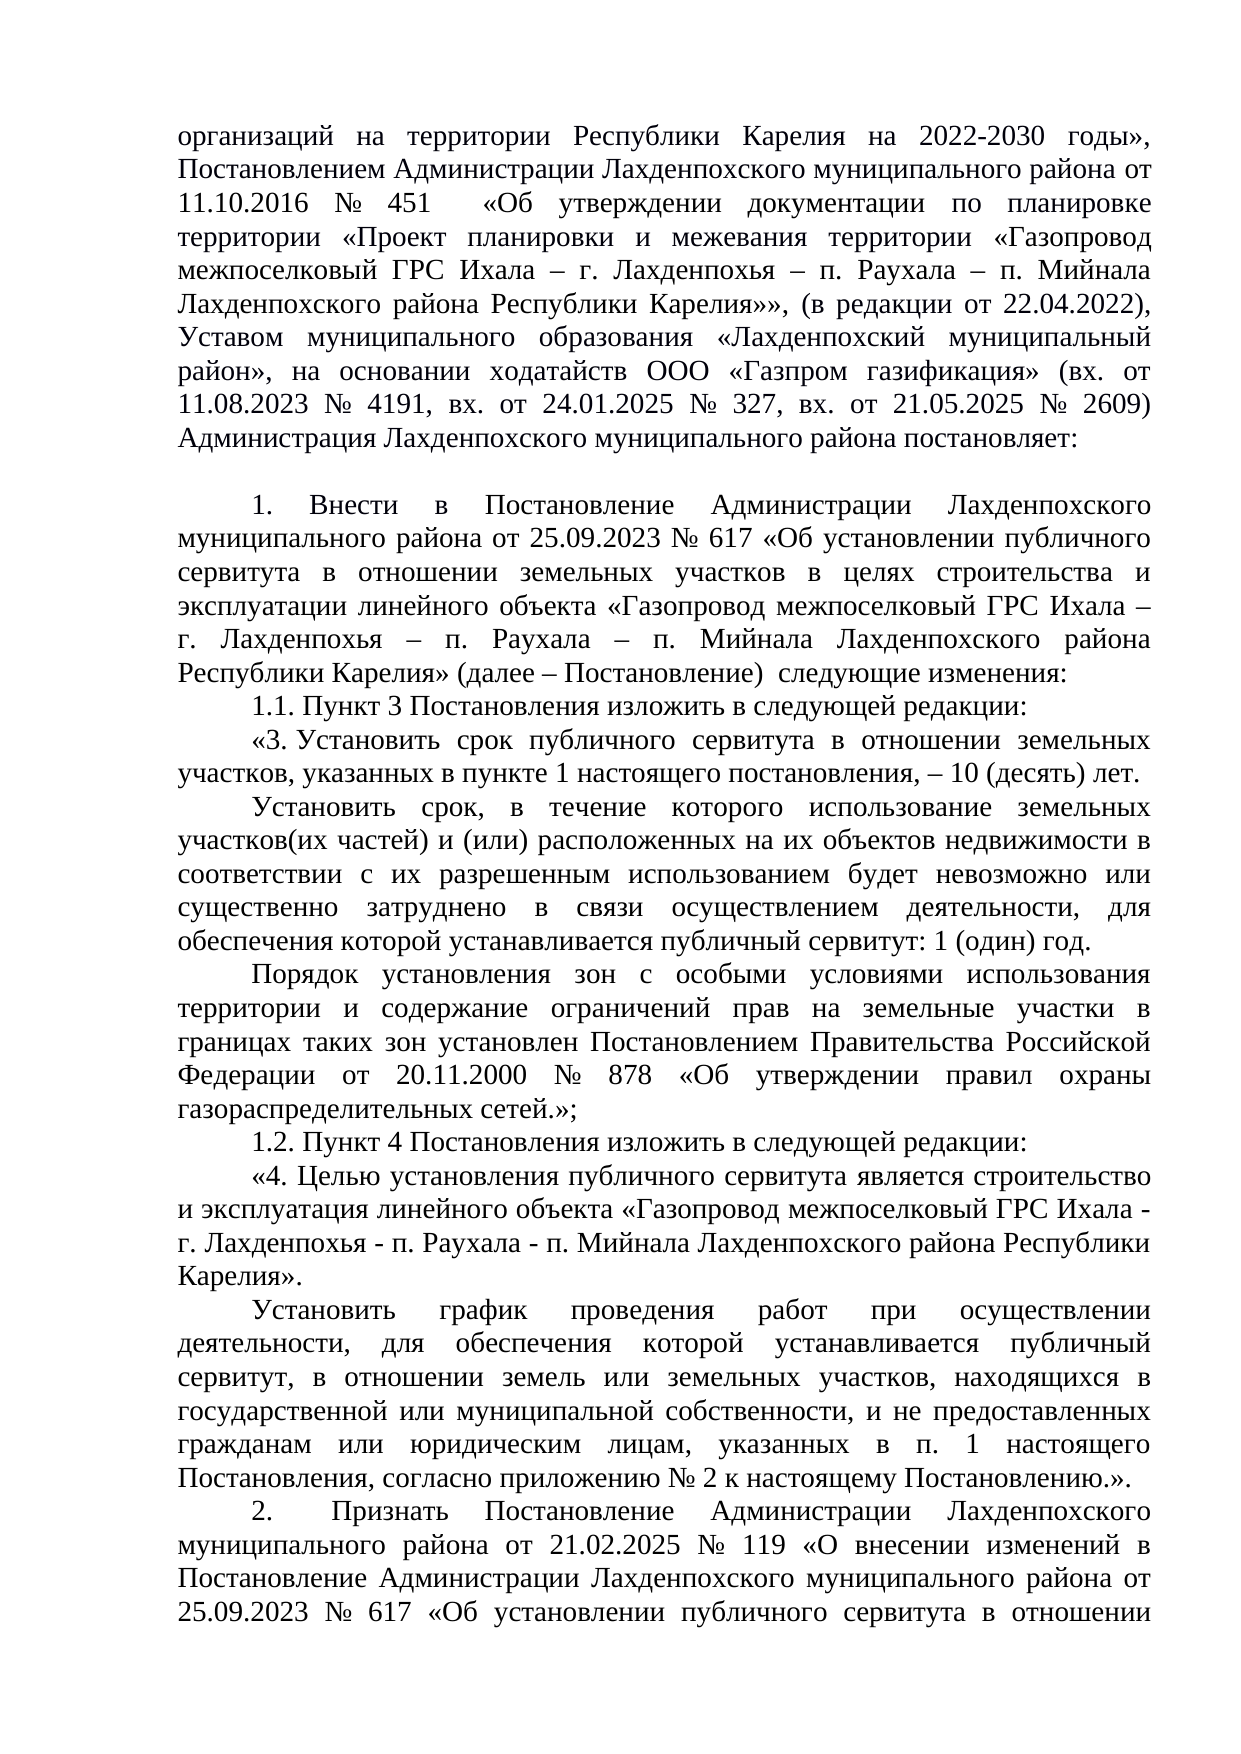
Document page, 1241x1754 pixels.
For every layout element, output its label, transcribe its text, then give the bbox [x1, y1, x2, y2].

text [177, 1493, 1152, 1627]
text 1.1. Пункт 3 Постановления изложить в следующей редакции: [177, 688, 1152, 722]
text Порядок установления зон с особыми условиями использования территории и содержание ограничений прав на земельные участки в границах таких зон установлен Постановлением Правительства Российской Федерации от 20.11.2000 № 878 «Об утверждении правил охраны газораспределительных сетей.»; [177, 957, 1152, 1124]
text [177, 118, 1152, 453]
text «4. Целью установления публичного сервитута является строительство и эксплуатация линейного объекта «Газопровод межпоселковый ГРС Ихала - г. Лахденпохья - п. Раухала - п. Мийнала Лахденпохского района Республики Карелия». [177, 1158, 1152, 1292]
text «3. Установить срок публичного сервитута в отношении земельных участков, указанных в пункте 1 настоящего постановления, – 10 (десять) лет. [177, 722, 1152, 789]
text Установить срок, в течение которого использование земельных участков(их частей) и (или) расположенных на их объектов недвижимости в соответствии с их разрешенным использованием будет невозможно или существенно затруднено в связи осуществлением деятельности, для обеспечения которой устанавливается публичный сервитут: 1 (один) год. [177, 789, 1152, 957]
text Установить график проведения работ при осуществлении деятельности, для обеспечения которой устанавливается публичный сервитут, в отношении земель или земельных участков, находящихся в государственной или муниципальной собственности, и не предоставленных гражданам или юридическим лицам, указанных в п. 1 настоящего Постановления, согласно приложению № 2 к настоящему Постановлению.». [177, 1292, 1152, 1493]
text 1.2. Пункт 4 Постановления изложить в следующей редакции: [177, 1124, 1152, 1158]
text 1. Внести в Постановление Администрации Лахденпохского муниципального района от 25.09.2023 № 617 «Об установлении публичного сервитута в отношении земельных участков в целях строительства и эксплуатации линейного объекта «Газопровод межпоселковый ГРС Ихала – г. Лахденпохья – п. Раухала – п. Мийнала Лахденпохского района Республики Карелия» (далее – Постановление) следующие изменения: [177, 487, 1152, 688]
